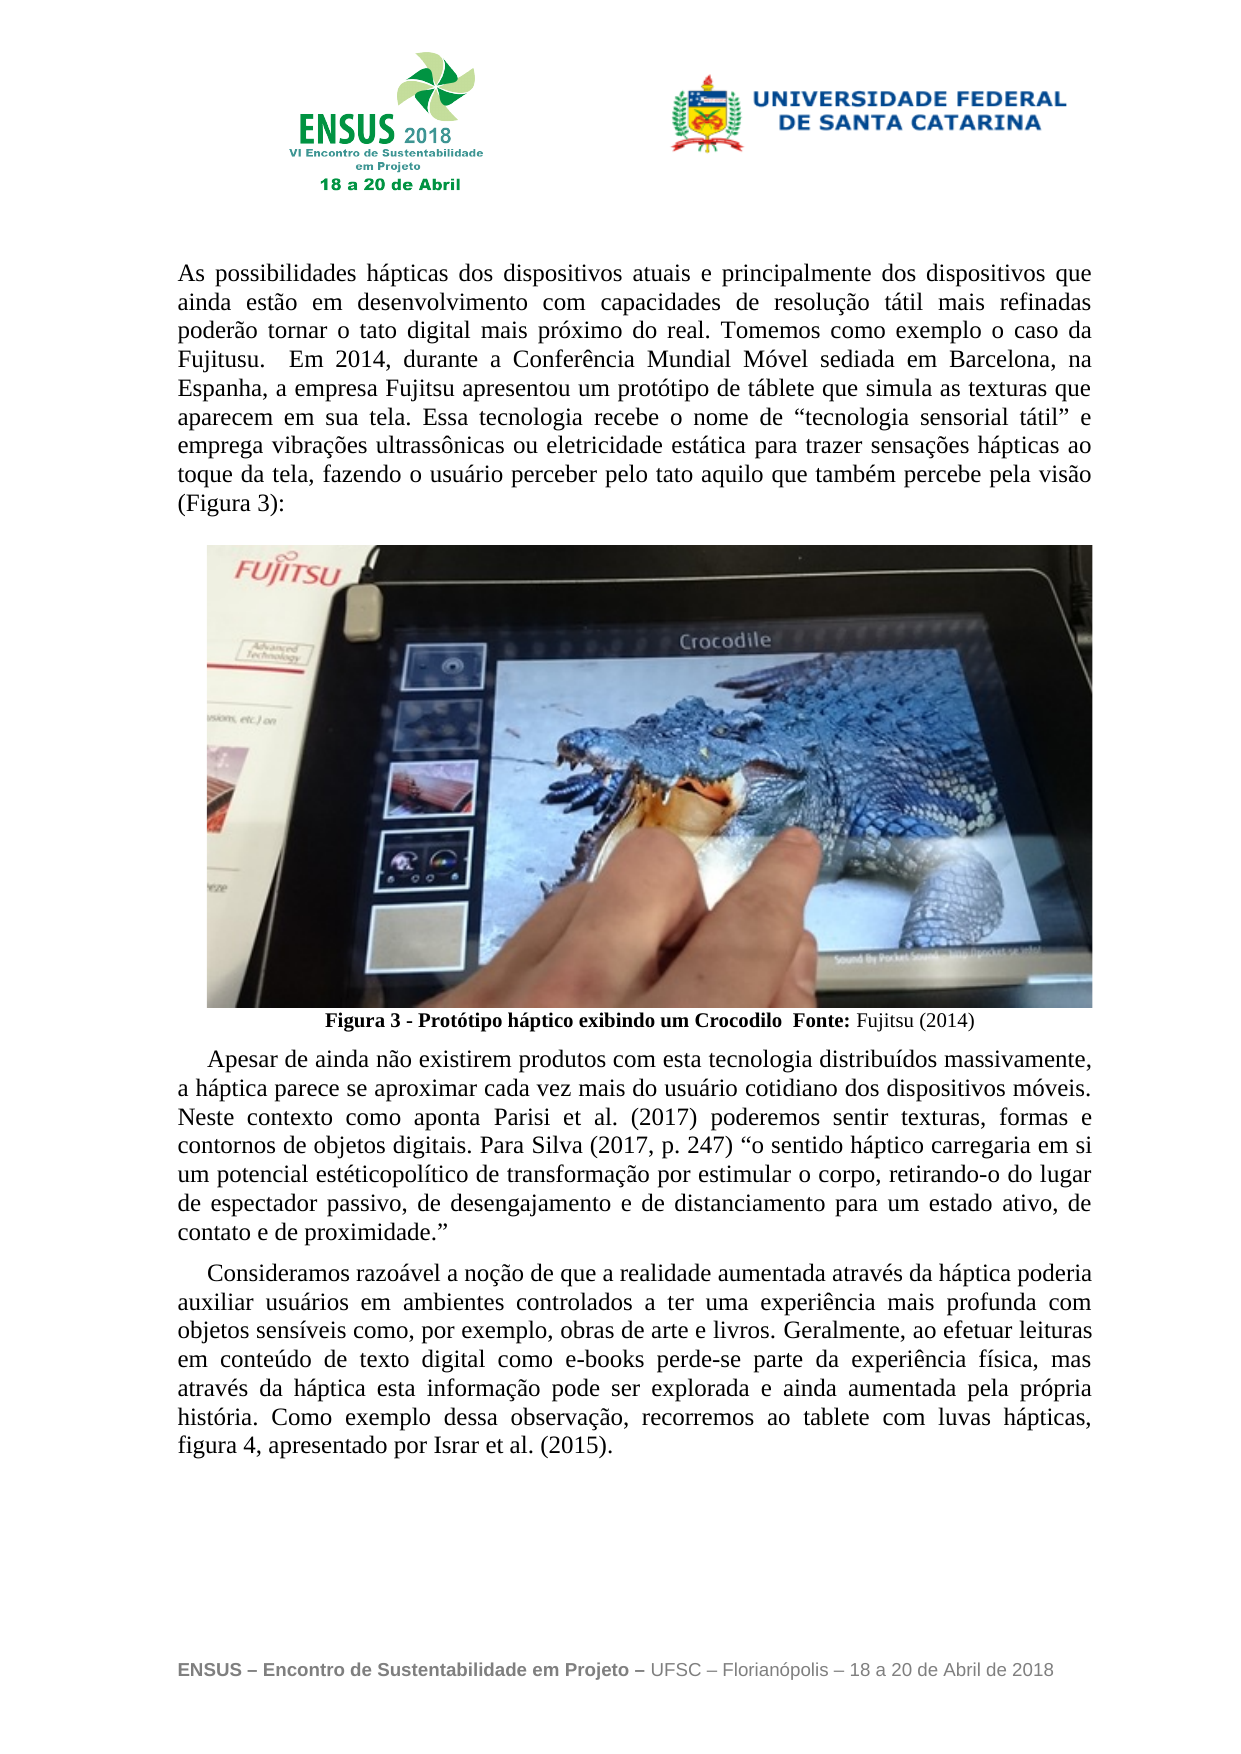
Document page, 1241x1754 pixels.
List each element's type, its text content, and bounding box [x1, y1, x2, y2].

text Apesar de ainda não existirem produtos com esta tecnologia distribuídos massivamente, a háptica parece se aproximar cada vez mais do usuário cotidiano dos dispositivos móveis. Neste contexto como aponta Parisi et al. (2017) poderemos sentir texturas, formas e contornos de objetos digitais. Para Silva (2017, p. 247) “o sentido háptico carregaria em si um potencial estéticopolítico de transformação por estimular o corpo, retirando-o do lugar de espectador passivo, de desengajamento e de distanciamento para um estado ativo, de contato e de proximidade.” [177, 1044, 1092, 1246]
picture [284, 44, 493, 201]
text Consideramos razoável a noção de que a realidade aumentada através da háptica poderia auxiliar usuários em ambientes controlados a ter uma experiência mais profunda com objetos sensíveis como, por exemplo, obras de arte e livros. Geralmente, ao efetuar leituras em conteúdo de texto digital como e-books perde-se parte da experiência física, mas através da háptica esta informação pode ser explorada e ainda aumentada pela própria história. Como exemplo dessa observação, recorremos ao tablete com luvas hápticas, figura 4, apresentado por Israr et al. (2015). [177, 1258, 1092, 1459]
picture [667, 73, 1067, 154]
text Figura 3 - Protótipo háptico exibindo um Crocodilo Fonte: Fujitsu (2014) [177, 1008, 1092, 1032]
text As possibilidades hápticas dos dispositivos atuais e principalmente dos dispositivos que ainda estão em desenvolvimento com capacidades de resolução tátil mais refinadas poderão tornar o tato digital mais próximo do real. Tomemos como exemplo o caso da Fujitusu. Em 2014, durante a Conferência Mundial Móvel sediada em Barcelona, na Espanha, a empresa Fujitsu apresentou um protótipo de táblete que simula as texturas que aparecem em sua tela. Essa tecnologia recebe o nome de “tecnologia sensorial tátil” e emprega vibrações ultrassônicas ou eletricidade estática para trazer sensações hápticas ao toque da tela, fazendo o usuário perceber pelo tato aquilo que também percebe pela visão (Figura 3): [177, 258, 1092, 517]
picture [206, 545, 1093, 1008]
